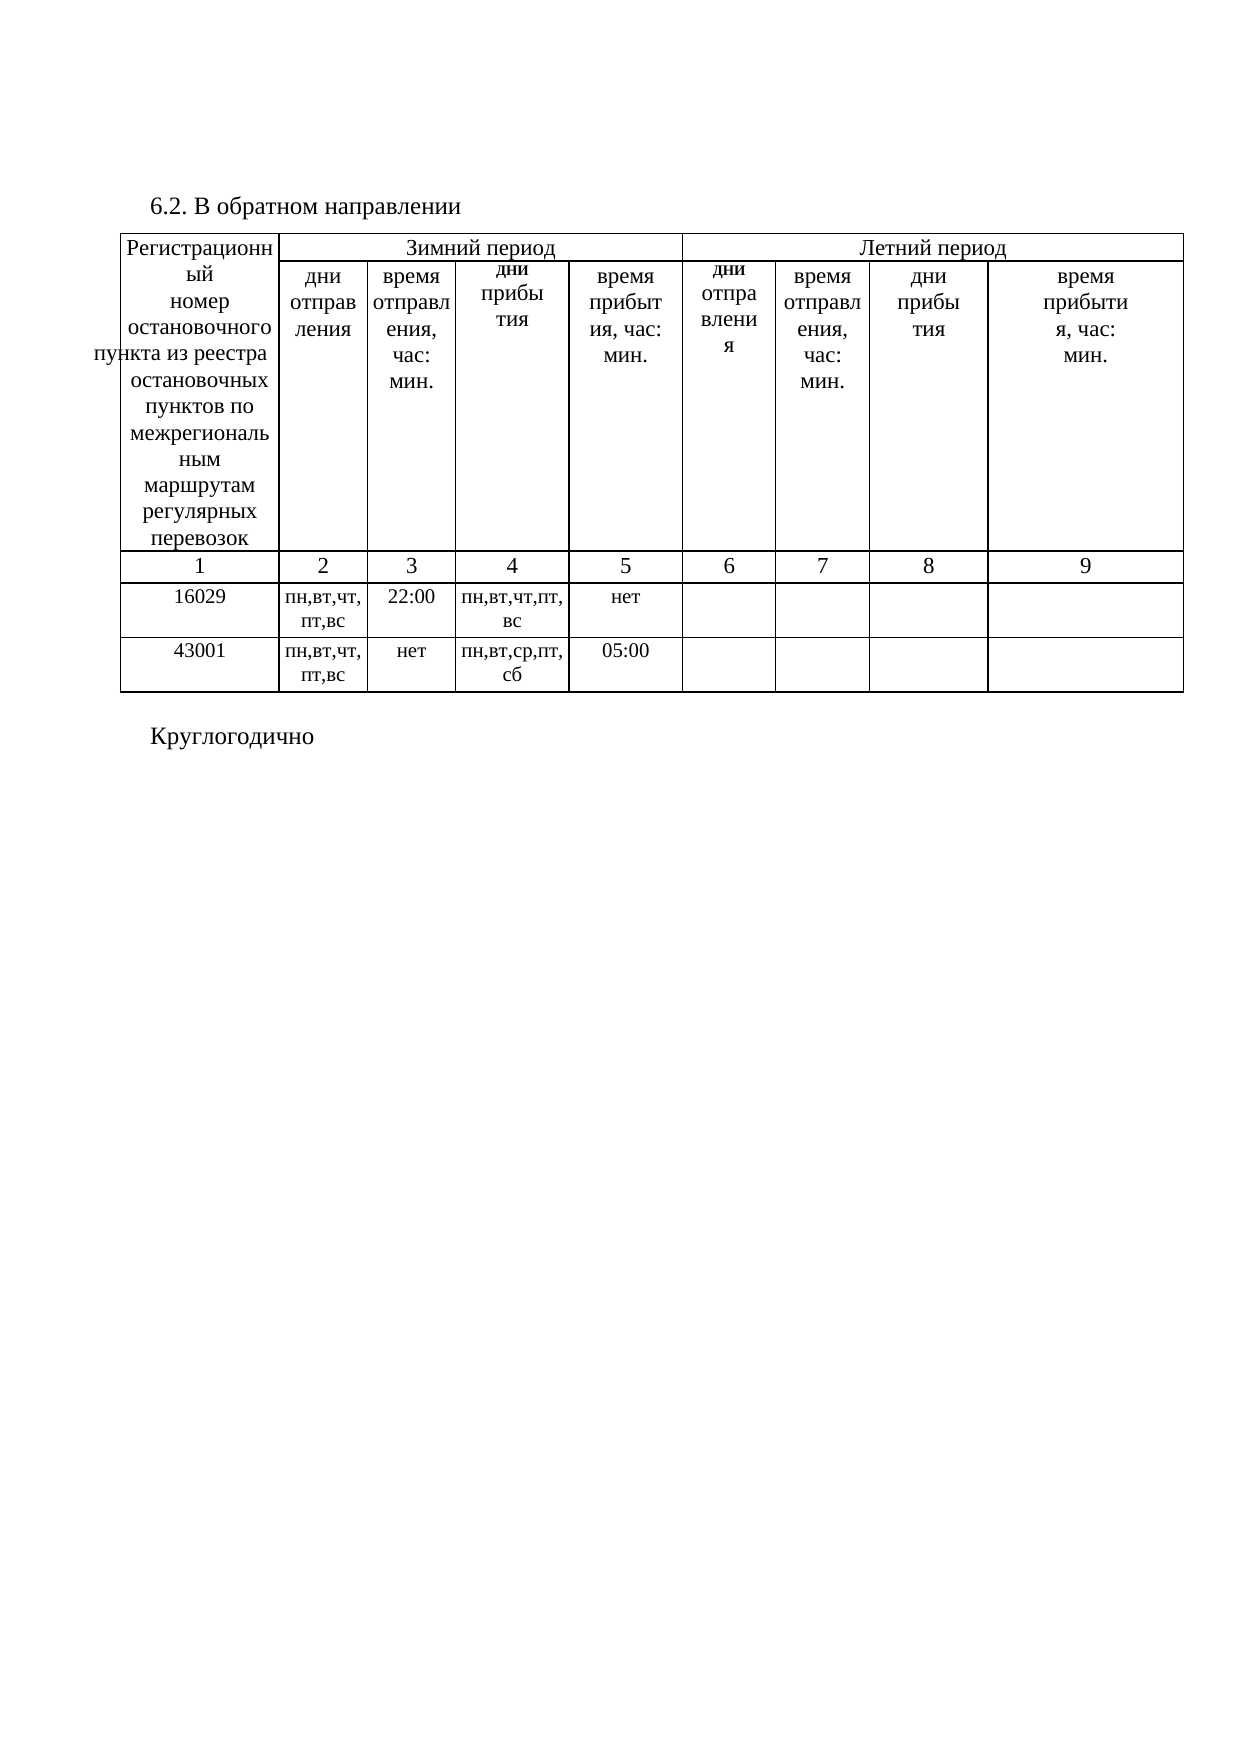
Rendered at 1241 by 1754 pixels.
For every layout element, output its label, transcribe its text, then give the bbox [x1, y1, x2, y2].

table_cell время отправл ения, час: мин. [776, 262, 869, 550]
text 6.2. В обратном направлении [150, 191, 1090, 220]
table_cell 22:00 [368, 584, 455, 637]
table_cell пн,вт,чт,пт,вс [280, 638, 367, 691]
table_header Зимний период [280, 234, 682, 260]
table_cell 8 [870, 552, 987, 582]
table_cell дни отправ ления [280, 262, 367, 550]
table_cell время отправл ения, час: мин. [368, 262, 455, 550]
table_cell ДНИ прибы тия [456, 262, 568, 550]
table_cell время прибыти я, час: мин. [989, 262, 1183, 550]
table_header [121, 234, 278, 550]
table_cell пн,вт,чт,пт,вс [280, 584, 367, 637]
table_cell 5 [570, 552, 682, 582]
text Круглогодично [150, 721, 1090, 750]
table_cell [776, 584, 869, 637]
table_cell 6 [683, 552, 775, 582]
table_cell пн,вт,ср,пт,сб [456, 638, 568, 691]
table_cell 3 [368, 552, 455, 582]
table_cell 7 [776, 552, 869, 582]
table_cell 1 [121, 552, 278, 582]
table_cell 4 [456, 552, 568, 582]
table_cell 16029 [121, 584, 278, 637]
table_cell [870, 584, 987, 637]
table_cell дни прибы тия [870, 262, 987, 550]
table_cell [870, 638, 987, 691]
table_cell пн,вт,чт,пт,вс [456, 584, 568, 637]
table_header Летний период [683, 234, 1183, 260]
table_cell [989, 584, 1183, 637]
table_cell 2 [280, 552, 367, 582]
table_cell [683, 584, 775, 637]
table_cell 9 [989, 552, 1183, 582]
table_cell нет [570, 584, 682, 637]
table_cell нет [368, 638, 455, 691]
table_cell 05:00 [570, 638, 682, 691]
table_cell ДНИ отпра влени я [683, 262, 775, 550]
table_cell [989, 638, 1183, 691]
table_cell 43001 [121, 638, 278, 691]
table_cell [683, 638, 775, 691]
table_cell [776, 638, 869, 691]
table_cell время прибыт ия, час: мин. [570, 262, 682, 550]
